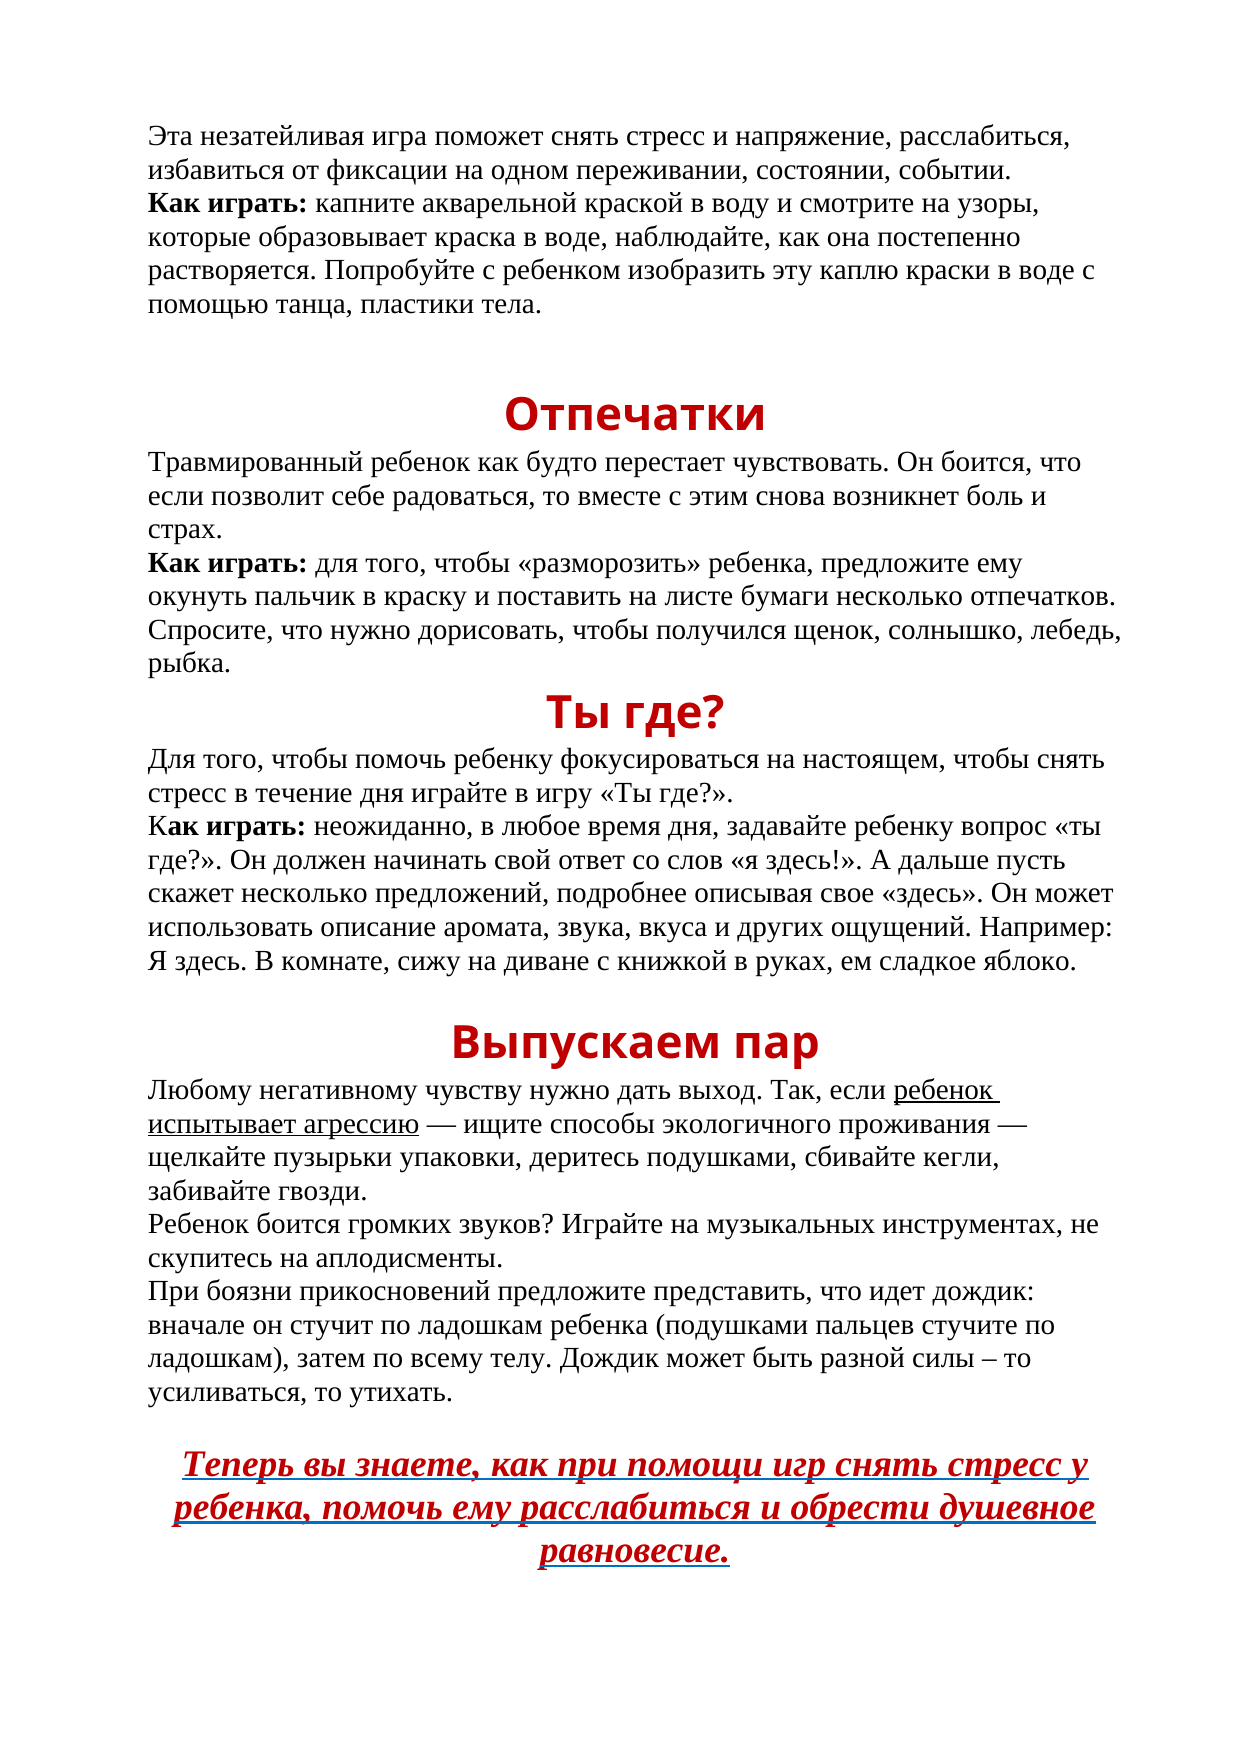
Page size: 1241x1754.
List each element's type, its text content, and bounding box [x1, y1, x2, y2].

text Выпускаем пар [148, 1010, 1122, 1072]
text Как играть: капните акварельной краской в воду и смотрите на узоры, которые образовывает краска в воде, наблюдайте, как она постепенно растворяется. Попробуйте с ребенком изобразить эту каплю краски в воде с помощью танца, пластики тела. [148, 185, 1122, 319]
text Травмированный ребенок как будто перестает чувствовать. Он боится, что если позволит себе радоваться, то вместе с этим снова возникнет боль и страх. [148, 444, 1122, 545]
text Эта незатейливая игра поможет снять стресс и напряжение, расслабиться, избавиться от фиксации на одном переживании, состоянии, событии. [148, 118, 1122, 185]
text Любому негативному чувству нужно дать выход. Так, если ребенок испытывает агрессию — ищите способы экологичного проживания — щелкайте пузырьки упаковки, деритесь подушками, сбивайте кегли, забивайте гвозди. [148, 1072, 1122, 1206]
text Теперь вы знаете, как при помощи игр снять стресс у ребенка, помочь ему расслабиться и обрести душевное равновесие. [148, 1441, 1122, 1571]
text Ребенок боится громких звуков? Играйте на музыкальных инструментах, не скупитесь на аплодисменты. [148, 1206, 1122, 1273]
text При боязни прикосновений предложите представить, что идет дождик: вначале он стучит по ладошкам ребенка (подушками пальцев стучите по ладошкам), затем по всему телу. Дождик может быть разной силы – то усиливаться, то утихать. [148, 1273, 1122, 1408]
text Ты где? [148, 679, 1122, 741]
text Отпечатки [148, 382, 1122, 444]
text Для того, чтобы помочь ребенку фокусироваться на настоящем, чтобы снять стресс в течение дня играйте в игру «Ты где?». Как играть: неожиданно, в любое время дня, задавайте ребенку вопрос «ты где?». Он должен начинать свой ответ со слов «я здесь!». А дальше пусть скажет несколько предложений, подробнее описывая свое «здесь». Он может использовать описание аромата, звука, вкуса и других ощущений. Например: Я здесь. В комнате, сижу на диване с книжкой в руках, ем сладкое яблоко. [148, 741, 1122, 976]
text Как играть: для того, чтобы «разморозить» ребенка, предложите ему окунуть пальчик в краску и поставить на листе бумаги несколько отпечатков. Спросите, что нужно дорисовать, чтобы получился щенок, солнышко, лебедь, рыбка. [148, 545, 1122, 679]
